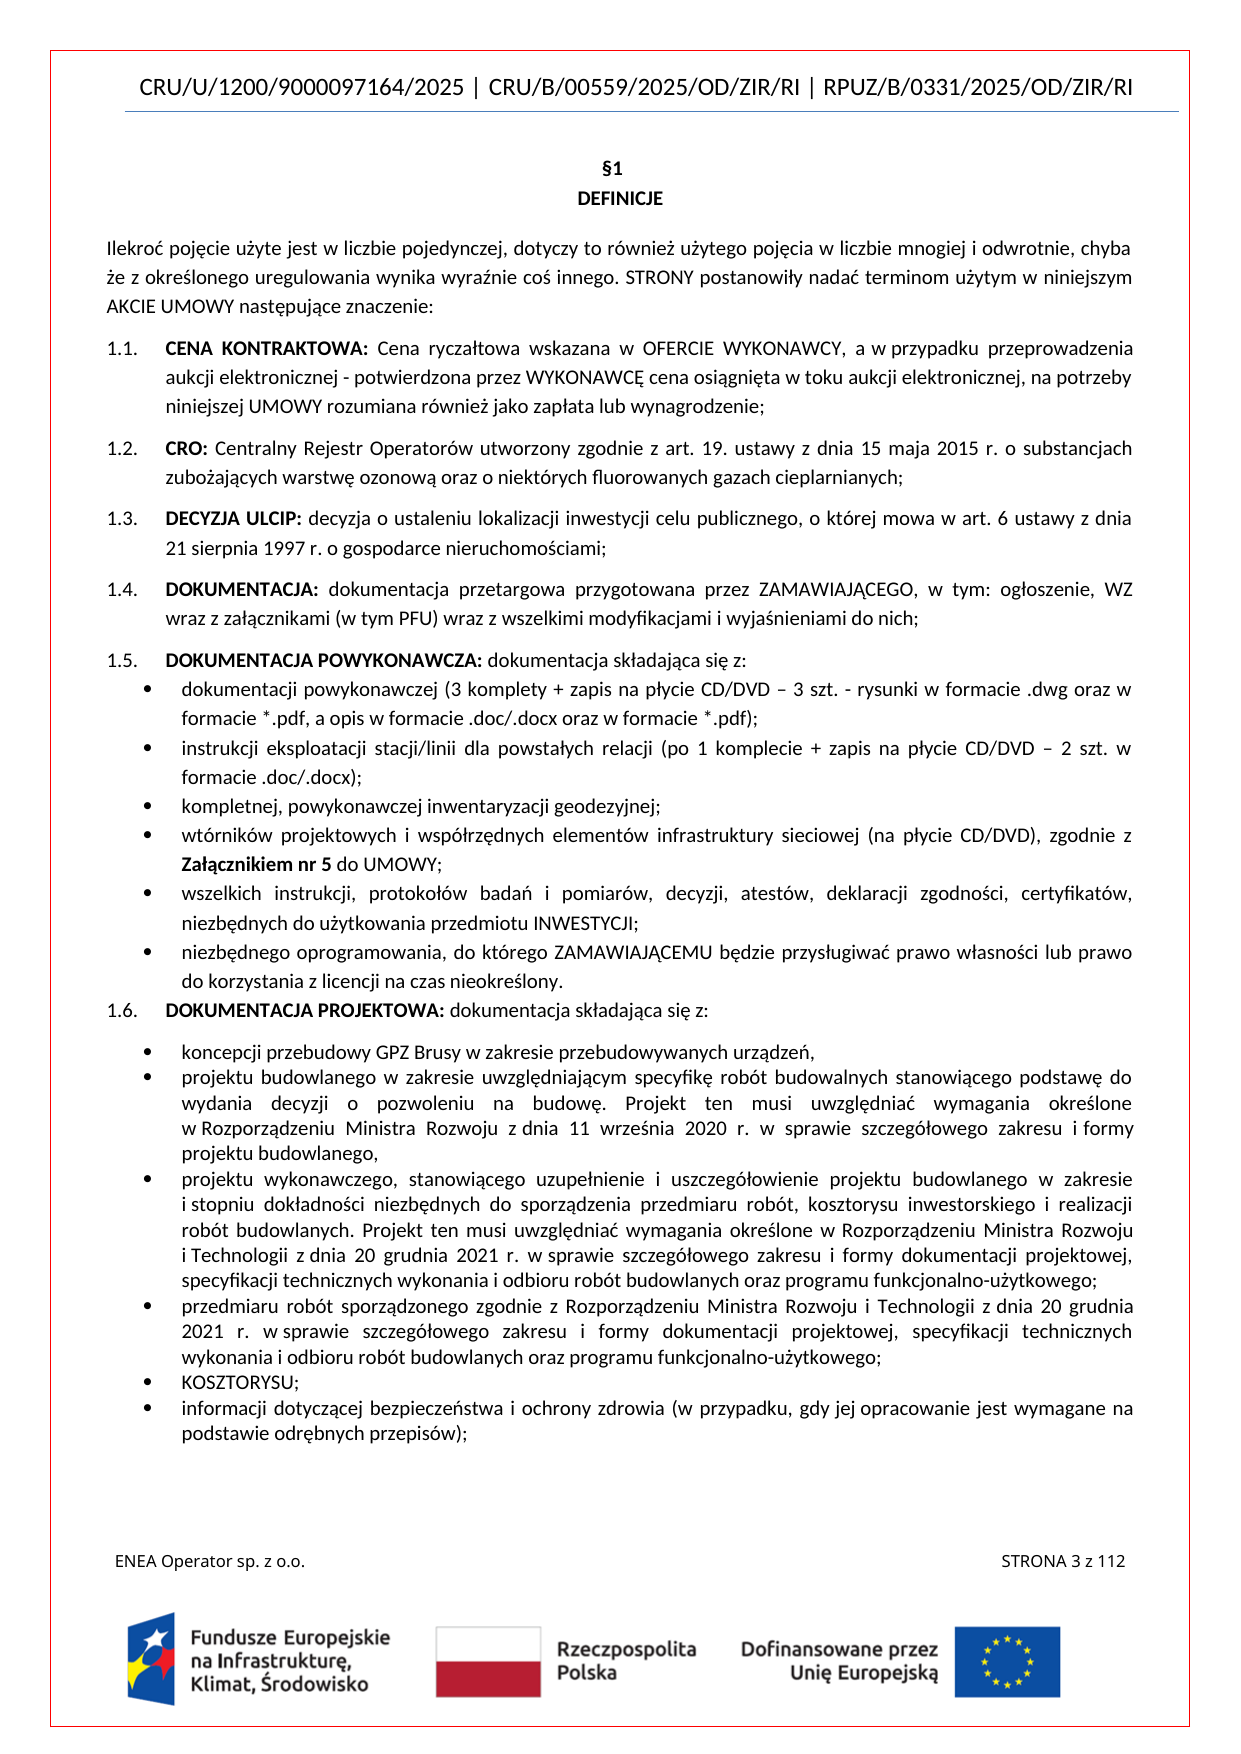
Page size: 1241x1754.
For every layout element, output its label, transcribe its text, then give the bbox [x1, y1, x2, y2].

list informacji dotyczącej bezpieczeństwa i ochrony zdrowia (w przypadku, gdy jej opracowanie jest wymagane na podstawie odrębnych przepisów); [144, 1395, 1134, 1446]
list CENA KONTRAKTOWA: Cena ryczałtowa wskazana w OFERCIE WYKONAWCY, a w przypadku przeprowadzenia aukcji elektronicznej - potwierdzona przez WYKONAWCĘ cena osiągnięta w toku aukcji elektronicznej, na potrzeby niniejszej UMOWY rozumiana również jako zapłata lub wynagrodzenie; [106, 335, 1134, 418]
list dokumentacji powykonawczej (3 komplety + zapis na płycie CD/DVD – 3 szt. - rysunki w formacie .dwg oraz w formacie *.pdf, a opis w formacie .doc/.docx oraz w formacie *.pdf); [144, 676, 1134, 731]
list DOKUMENTACJA: dokumentacja przetargowa przygotowana przez ZAMAWIAJĄCEGO, w tym: ogłoszenie, WZ wraz z załącznikami (w tym PFU) wraz z wszelkimi modyfikacjami i wyjaśnieniami do nich; [106, 576, 1134, 631]
list kompletnej, powykonawczej inwentaryzacji geodezyjnej; [144, 793, 1134, 818]
list DECYZJA ULCIP: decyzja o ustaleniu lokalizacji inwestycji celu publicznego, o której mowa w art. 6 ustawy z dnia 21 sierpnia 1997 r. o gospodarce nieruchomościami; [106, 506, 1134, 560]
list projektu budowlanego w zakresie uwzględniającym specyfikę robót budowalnych stanowiącego podstawę do wydania decyzji o pozwoleniu na budowę. Projekt ten musi uwzględniać wymagania określone w Rozporządzeniu Ministra Rozwoju z dnia 11 września 2020 r. w sprawie szczegółowego zakresu i formy projektu budowlanego, [144, 1064, 1134, 1166]
list KOSZTORYSU; [144, 1369, 1134, 1395]
list DOKUMENTACJA PROJEKTOWA: dokumentacja składająca się z: [106, 997, 1134, 1023]
picture [106, 1589, 1074, 1726]
list wszelkich instrukcji, protokołów badań i pomiarów, decyzji, atestów, deklaracji zgodności, certyfikatów, niezbędnych do użytkowania przedmiotu INWESTYCJI; [144, 881, 1134, 935]
list niezbędnego oprogramowania, do którego ZAMAWIAJĄCEMU będzie przysługiwać prawo własności lub prawo do korzystania z licencji na czas nieokreślony. [144, 939, 1134, 993]
list wtórników projektowych i współrzędnych elementów infrastruktury sieciowej (na płycie CD/DVD), zgodnie z Załącznikiem nr 5 do UMOWY; [144, 822, 1134, 877]
list projektu wykonawczego, stanowiącego uzupełnienie i uszczegółowienie projektu budowlanego w zakresie i stopniu dokładności niezbędnych do sporządzenia przedmiaru robót, kosztorysu inwestorskiego i realizacji robót budowlanych. Projekt ten musi uwzględniać wymagania określone w Rozporządzeniu Ministra Rozwoju i Technologii z dnia 20 grudnia 2021 r. w sprawie szczegółowego zakresu i formy dokumentacji projektowej, specyfikacji technicznych wykonania i odbioru robót budowlanych oraz programu funkcjonalno-użytkowego; [144, 1166, 1134, 1293]
list instrukcji eksploatacji stacji/linii dla powstałych relacji (po 1 komplecie + zapis na płycie CD/DVD – 2 szt. w formacie .doc/.docx); [144, 735, 1134, 789]
list CRO: Centralny Rejestr Operatorów utworzony zgodnie z art. 19. ustawy z dnia 15 maja 2015 r. o substancjach zubożających warstwę ozonową oraz o niektórych fluorowanych gazach cieplarnianych; [106, 435, 1134, 489]
list koncepcji przebudowy GPZ Brusy w zakresie przebudowywanych urządzeń, [144, 1039, 1134, 1064]
text DEFINICJE [106, 185, 1134, 210]
text Ilekroć pojęcie użyte jest w liczbie pojedynczej, dotyczy to również użytego pojęcia w liczbie mnogiej i odwrotnie, chyba że z określonego uregulowania wynika wyraźnie coś innego. STRONY postanowiły nadać terminom użytym w niniejszym AKCIE UMOWY następujące znaczenie: [106, 235, 1134, 318]
list DOKUMENTACJA POWYKONAWCZA: dokumentacja składająca się z: [106, 647, 1134, 673]
list przedmiaru robót sporządzonego zgodnie z Rozporządzeniu Ministra Rozwoju i Technologii z dnia 20 grudnia 2021 r. w sprawie szczegółowego zakresu i formy dokumentacji projektowej, specyfikacji technicznych wykonania i odbioru robót budowlanych oraz programu funkcjonalno-użytkowego; [144, 1293, 1134, 1369]
